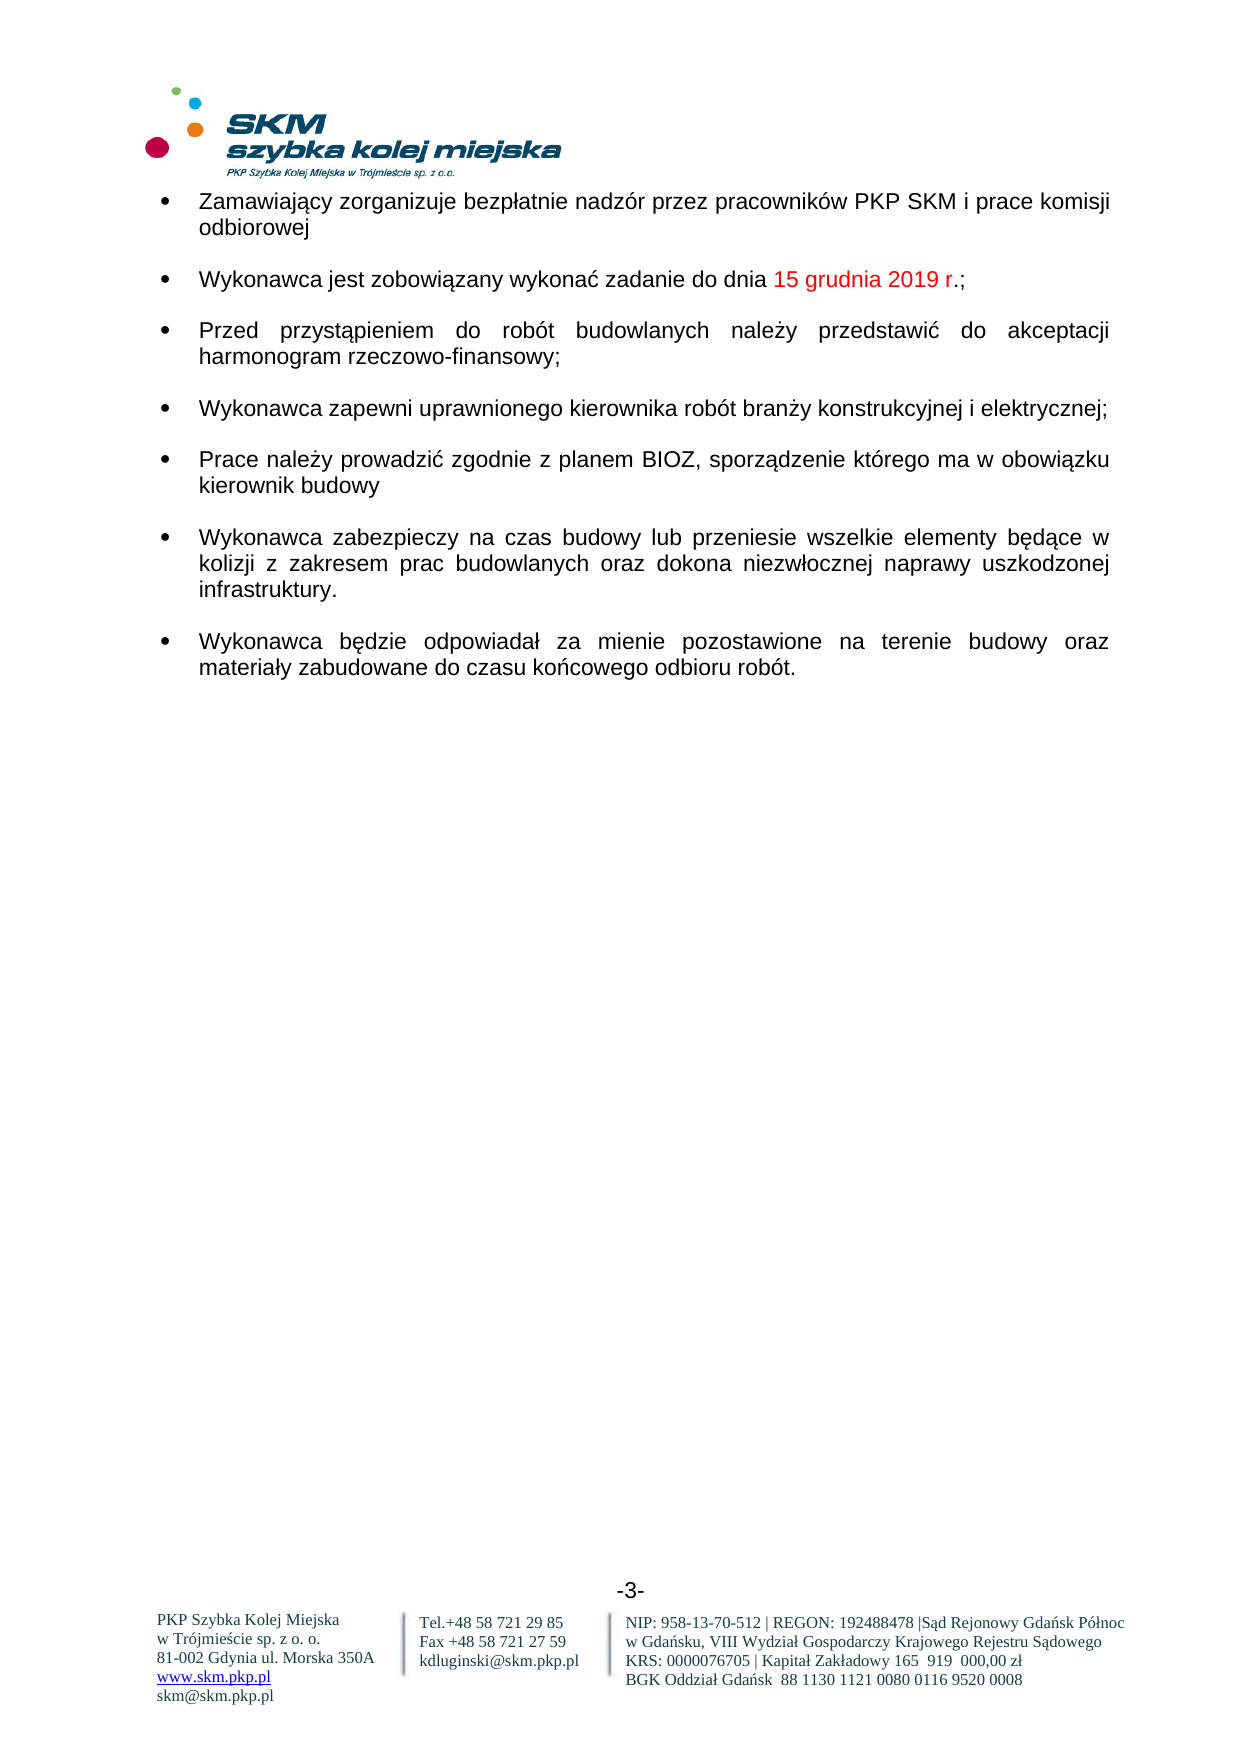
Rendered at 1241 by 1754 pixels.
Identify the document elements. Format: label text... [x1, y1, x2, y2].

list Wykonawca zapewni uprawnionego kierownika robót branży konstrukcyjnej i elektrycznej; [161, 395, 1110, 421]
list Wykonawca będzie odpowiadał za mienie pozostawione na terenie budowy oraz materiały zabudowane do czasu końcowego odbioru robót. [161, 628, 1110, 681]
picture [131, 73, 577, 188]
list Wykonawca zabezpieczy na czas budowy lub przeniesie wszelkie elementy będące w kolizji z zakresem prac budowlanych oraz dokona niezwłocznej naprawy uszkodzonej infrastruktury. [161, 524, 1110, 603]
list Przed przystąpieniem do robót budowlanych należy przedstawić do akceptacji harmonogram rzeczowo-finansowy; [161, 317, 1110, 370]
list Zamawiający zorganizuje bezpłatnie nadzór przez pracowników PKP SKM i prace komisji odbiorowej [161, 188, 1110, 241]
picture [397, 1611, 412, 1680]
list Wykonawca jest zobowiązany wykonać zadanie do dnia 15 grudnia 2019 r.; [161, 266, 1110, 292]
picture [603, 1611, 618, 1680]
list Prace należy prowadzić zgodnie z planem BIOZ, sporządzenie którego ma w obowiązku kierownik budowy [161, 446, 1110, 499]
